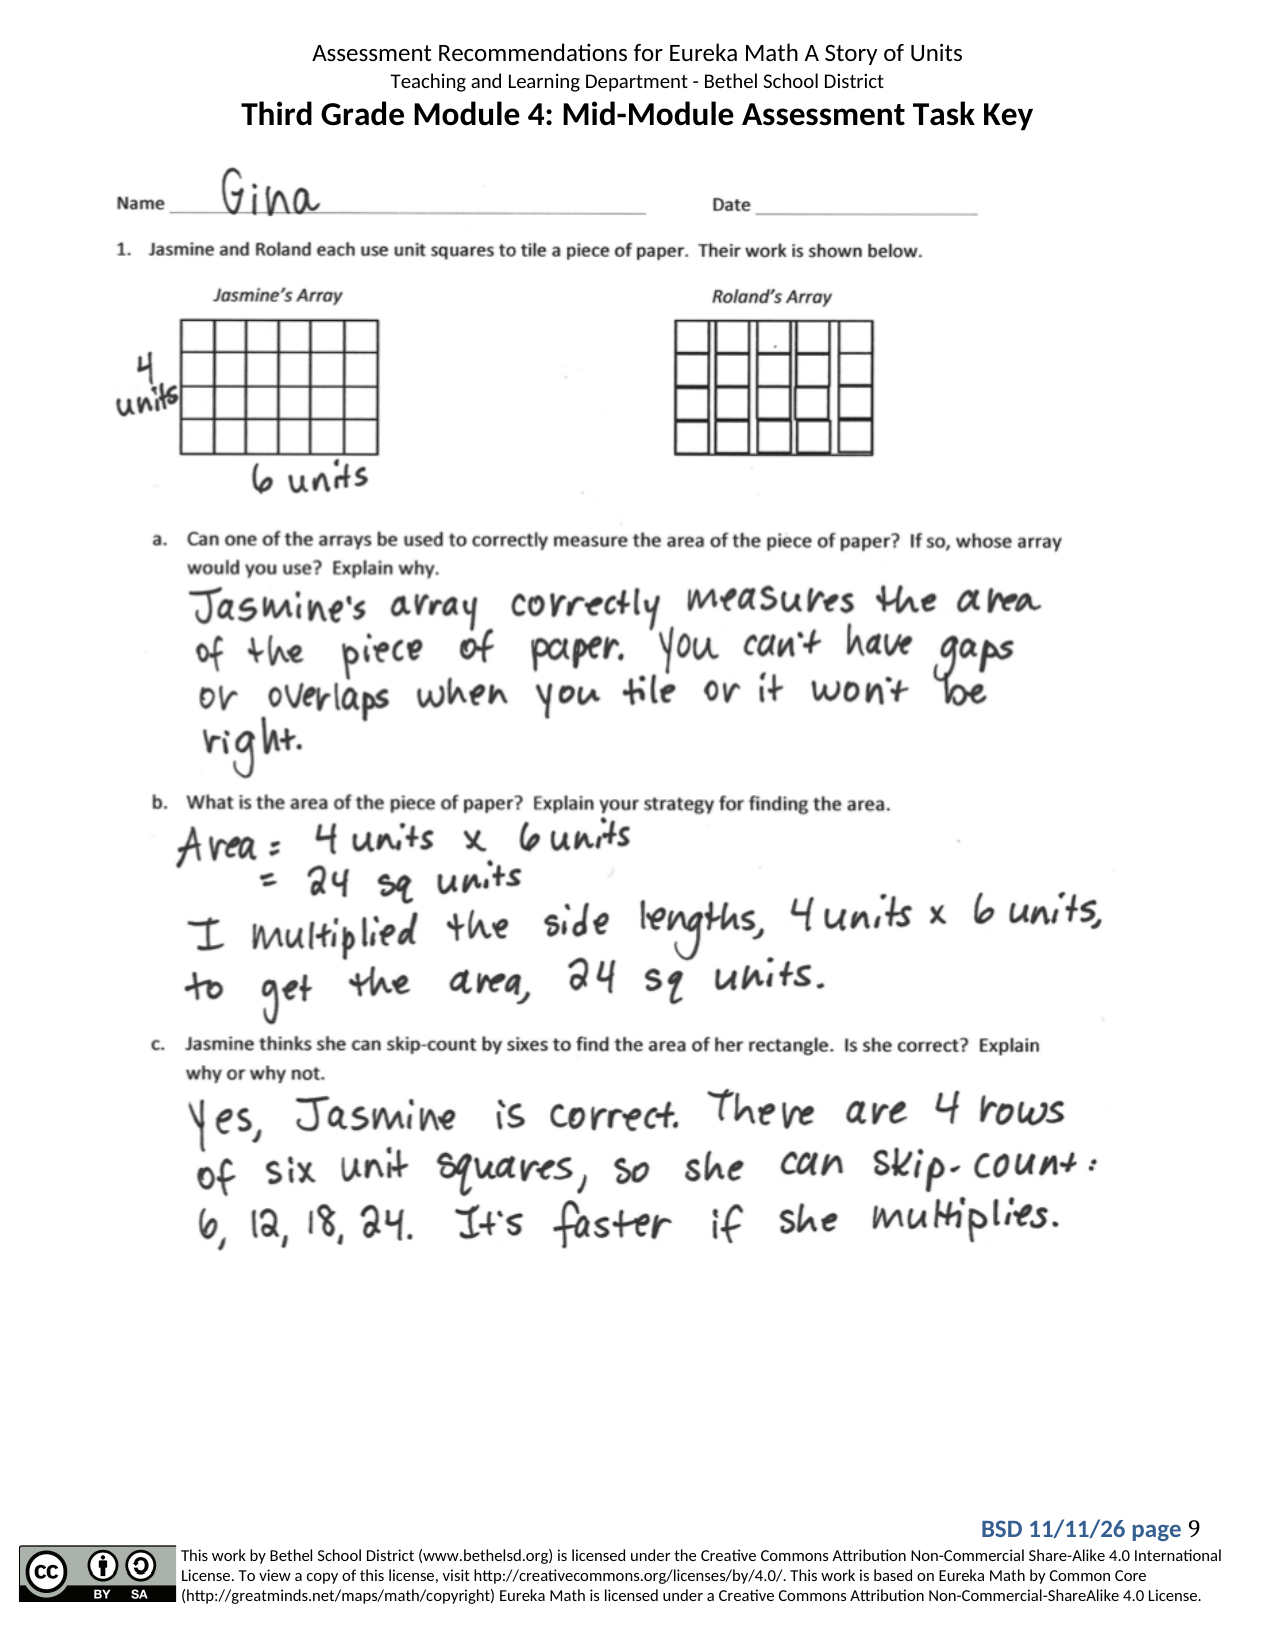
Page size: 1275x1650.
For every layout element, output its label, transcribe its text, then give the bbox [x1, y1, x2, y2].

picture [121, 512, 1131, 1276]
text Third Grade Module 4: Mid-Module Assessment Task Key [75, 93, 1200, 134]
picture [75, 153, 1102, 505]
